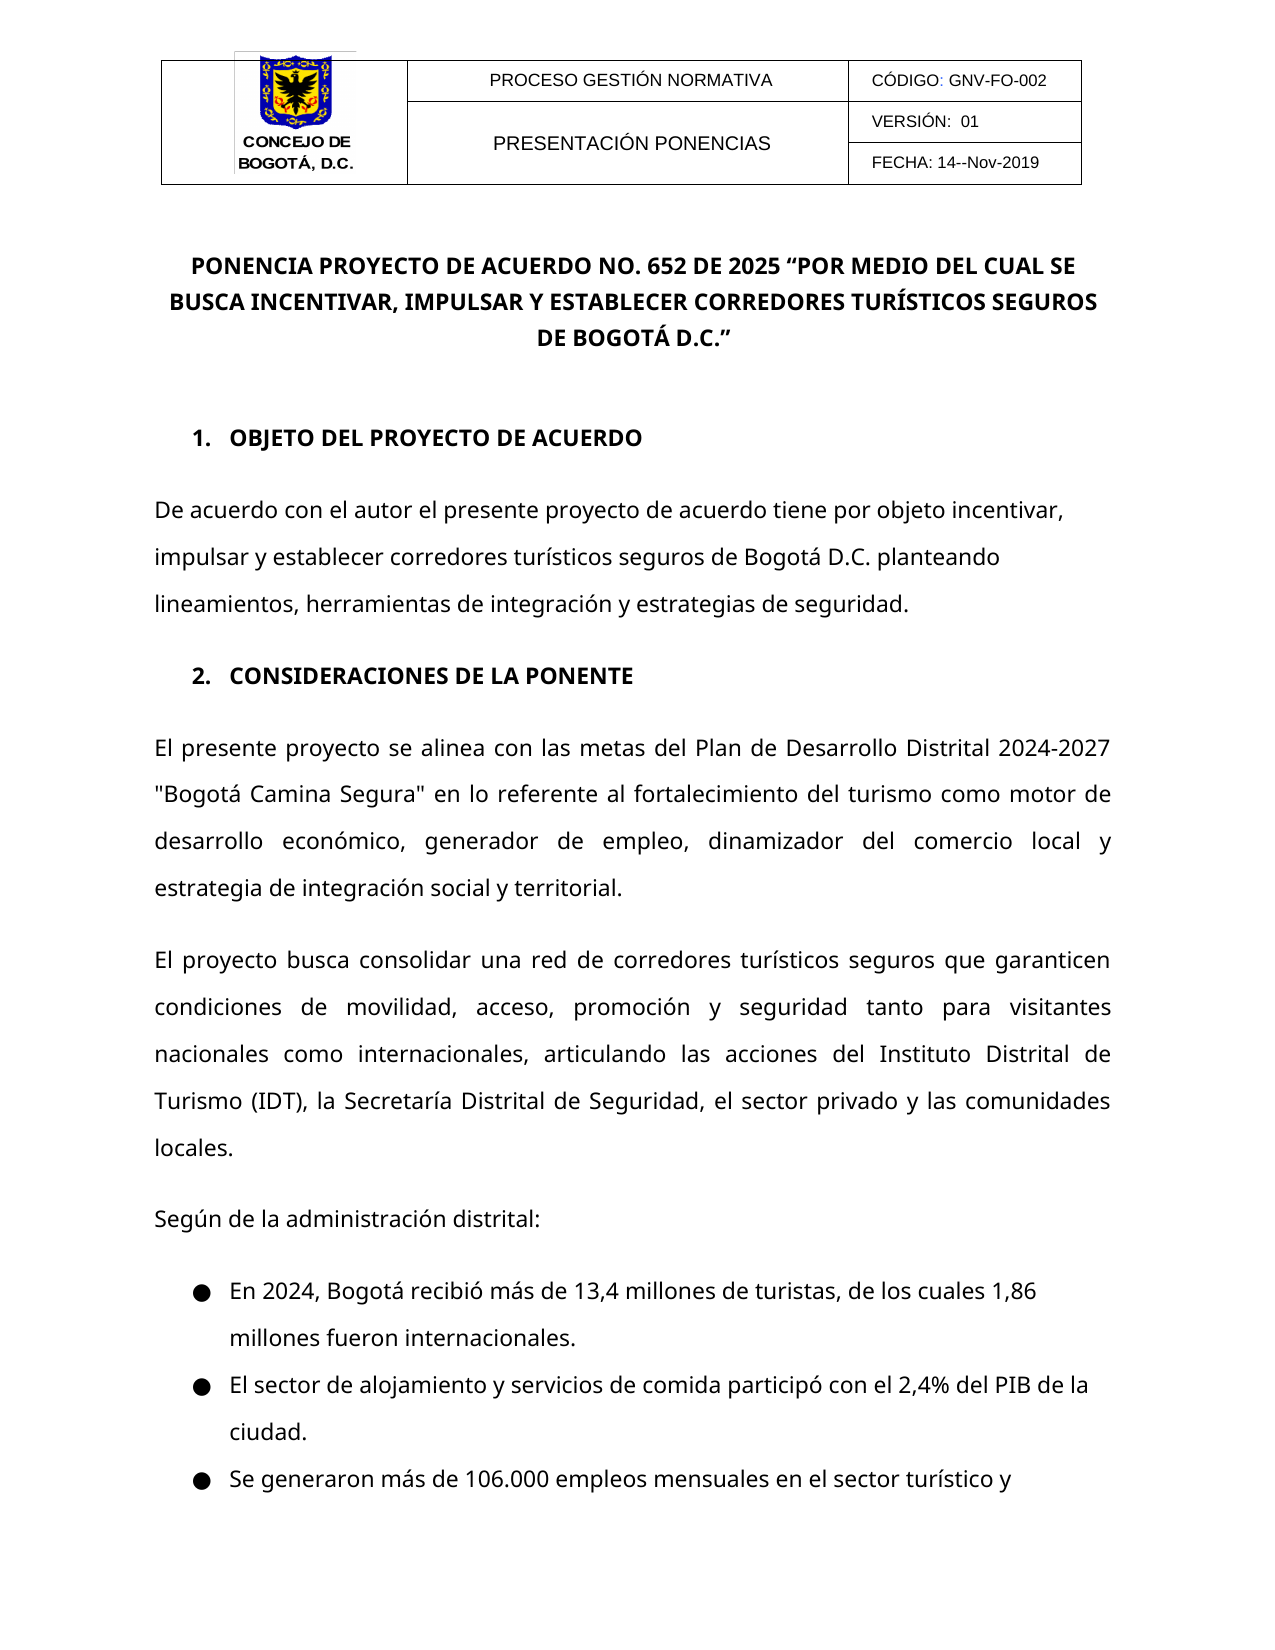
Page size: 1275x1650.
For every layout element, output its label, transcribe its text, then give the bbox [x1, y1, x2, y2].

text De acuerdo con el autor el presente proyecto de acuerdo tiene por objeto incentivar, impulsar y establecer corredores turísticos seguros de Bogotá D.C. planteando lineamientos, herramientas de integración y estrategias de seguridad. [154, 494, 1112, 619]
list Se generaron más de 106.000 empleos mensuales en el sector turístico y conexos. [192, 1463, 1112, 1494]
list El sector de alojamiento y servicios de comida participó con el 2,4% del PIB de la ciudad. [192, 1369, 1112, 1447]
picture [233, 61, 357, 174]
list OBJETO DEL PROYECTO DE ACUERDO [192, 422, 1112, 453]
text PONENCIA PROYECTO DE ACUERDO NO. 652 DE 2025 “POR MEDIO DEL CUAL SE BUSCA INCENTIVAR, IMPULSAR Y ESTABLECER CORREDORES TURÍSTICOS SEGUROS DE BOGOTÁ D.C.” [154, 250, 1112, 353]
picture [233, 50, 357, 60]
list En 2024, Bogotá recibió más de 13,4 millones de turistas, de los cuales 1,86 millones fueron internacionales. [192, 1275, 1112, 1353]
list CONSIDERACIONES DE LA PONENTE [192, 659, 1112, 691]
text Según de la administración distrital: [154, 1203, 1112, 1234]
text El presente proyecto se alinea con las metas del Plan de Desarrollo Distrital 2024-2027 "Bogotá Camina Segura" en lo referente al fortalecimiento del turismo como motor de desarrollo económico, generador de empleo, dinamizador del comercio local y estrategia de integración social y territorial. [154, 731, 1112, 903]
text El proyecto busca consolidar una red de corredores turísticos seguros que garanticen condiciones de movilidad, acceso, promoción y seguridad tanto para visitantes nacionales como internacionales, articulando las acciones del Instituto Distrital de Turismo (IDT), la Secretaría Distrital de Seguridad, el sector privado y las comunidades locales. [154, 944, 1112, 1163]
